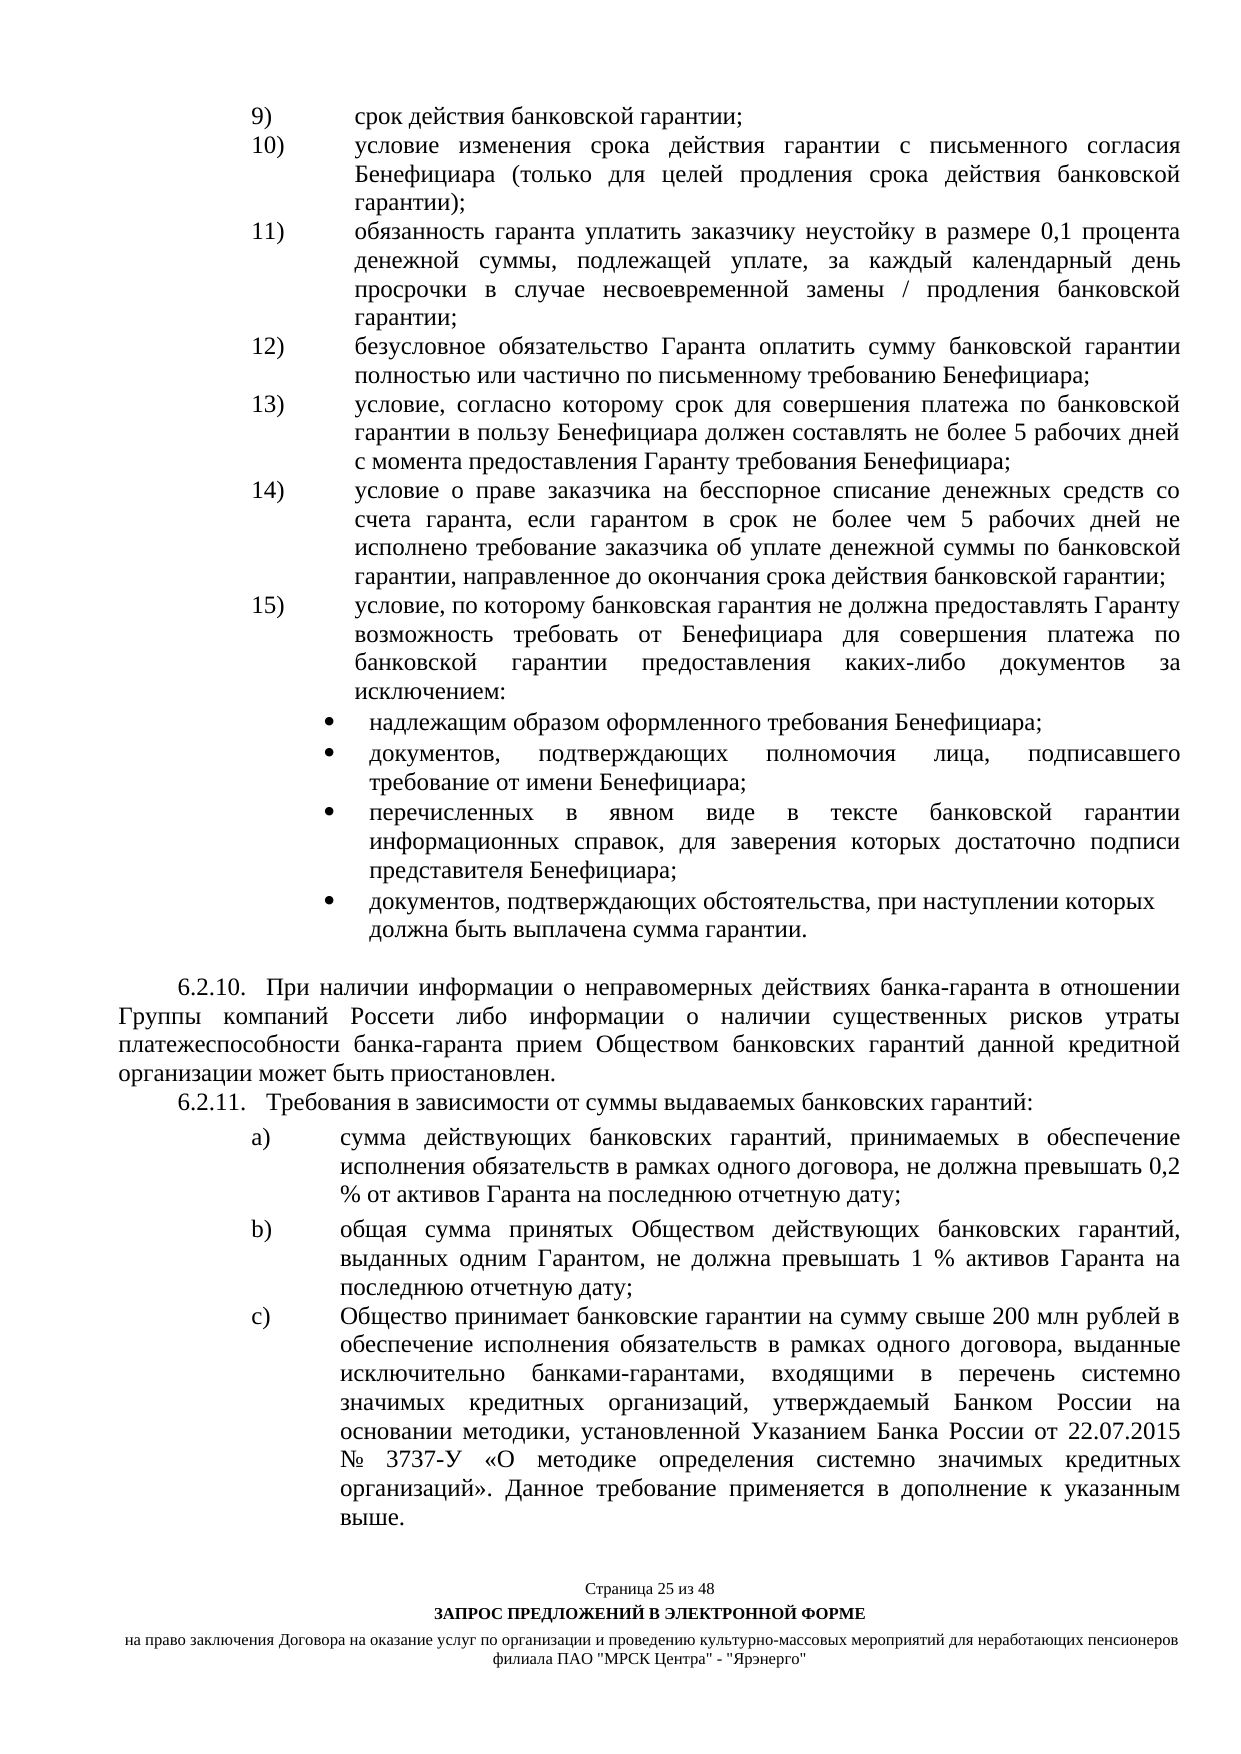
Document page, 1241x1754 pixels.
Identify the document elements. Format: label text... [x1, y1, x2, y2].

list документов, подтверждающих полномочия лица, подписавшего требование от имени Бенефициара; [325, 738, 1181, 795]
list условие, по которому банковская гарантия не должна предоставлять Гаранту возможность требовать от Бенефициара для совершения платежа по банковской гарантии предоставления каких-либо документов за исключением: [251, 590, 1181, 705]
list условие, согласно которому срок для совершения платежа по банковской гарантии в пользу Бенефициара должен составлять не более 5 рабочих дней с момента предоставления Гаранту требования Бенефициара; [251, 389, 1181, 475]
list обязанность гаранта уплатить заказчику неустойку в размере 0,1 процента денежной суммы, подлежащей уплате, за каждый календарный день просрочки в случае несвоевременной замены / продления банковской гарантии; [251, 216, 1181, 331]
subtitle Требования в зависимости от суммы выдаваемых банковских гарантий: [118, 1087, 1181, 1116]
list безусловное обязательство Гаранта оплатить сумму банковской гарантии полностью или частично по письменному требованию Бенефициара; [251, 331, 1181, 389]
subtitle При наличии информации о неправомерных действиях банка-гаранта в отношении Группы компаний Россети либо информации о наличии существенных рисков утраты платежеспособности банка-гаранта прием Обществом банковских гарантий данной кредитной организации может быть приостановлен. [118, 972, 1181, 1087]
list общая сумма принятых Обществом действующих банковских гарантий, выданных одним Гарантом, не должна превышать 1 % активов Гаранта на последнюю отчетную дату; [251, 1214, 1181, 1301]
list сумма действующих банковских гарантий, принимаемых в обеспечение исполнения обязательств в рамках одного договора, не должна превышать 0,2 % от активов Гаранта на последнюю отчетную дату; [251, 1122, 1181, 1208]
list условие о праве заказчика на бесспорное списание денежных средств со счета гаранта, если гарантом в срок не более чем 5 рабочих дней не исполнено требование заказчика об уплате денежной суммы по банковской гарантии, направленное до окончания срока действия банковской гарантии; [251, 475, 1181, 590]
list перечисленных в явном виде в тексте банковской гарантии информационных справок, для заверения которых достаточно подписи представителя Бенефициара; [325, 797, 1181, 884]
list документов, подтверждающих обстоятельства, при наступлении которых должна быть выплачена сумма гарантии. [325, 886, 1181, 943]
list надлежащим образом оформленного требования Бенефициара; [325, 707, 1181, 736]
list срок действия банковской гарантии; [251, 101, 1181, 130]
list условие изменения срока действия гарантии с письменного согласия Бенефициара (только для целей продления срока действия банковской гарантии); [251, 130, 1181, 216]
list Общество принимает банковские гарантии на сумму свыше 200 млн рублей в обеспечение исполнения обязательств в рамках одного договора, выданные исключительно банками-гарантами, входящими в перечень системно значимых кредитных организаций, утверждаемый Банком России на основании методики, установленной Указанием Банка России от 22.07.2015 № 3737-У «О методике определения системно значимых кредитных организаций». Данное требование применяется в дополнение к указанным выше. [251, 1301, 1181, 1531]
